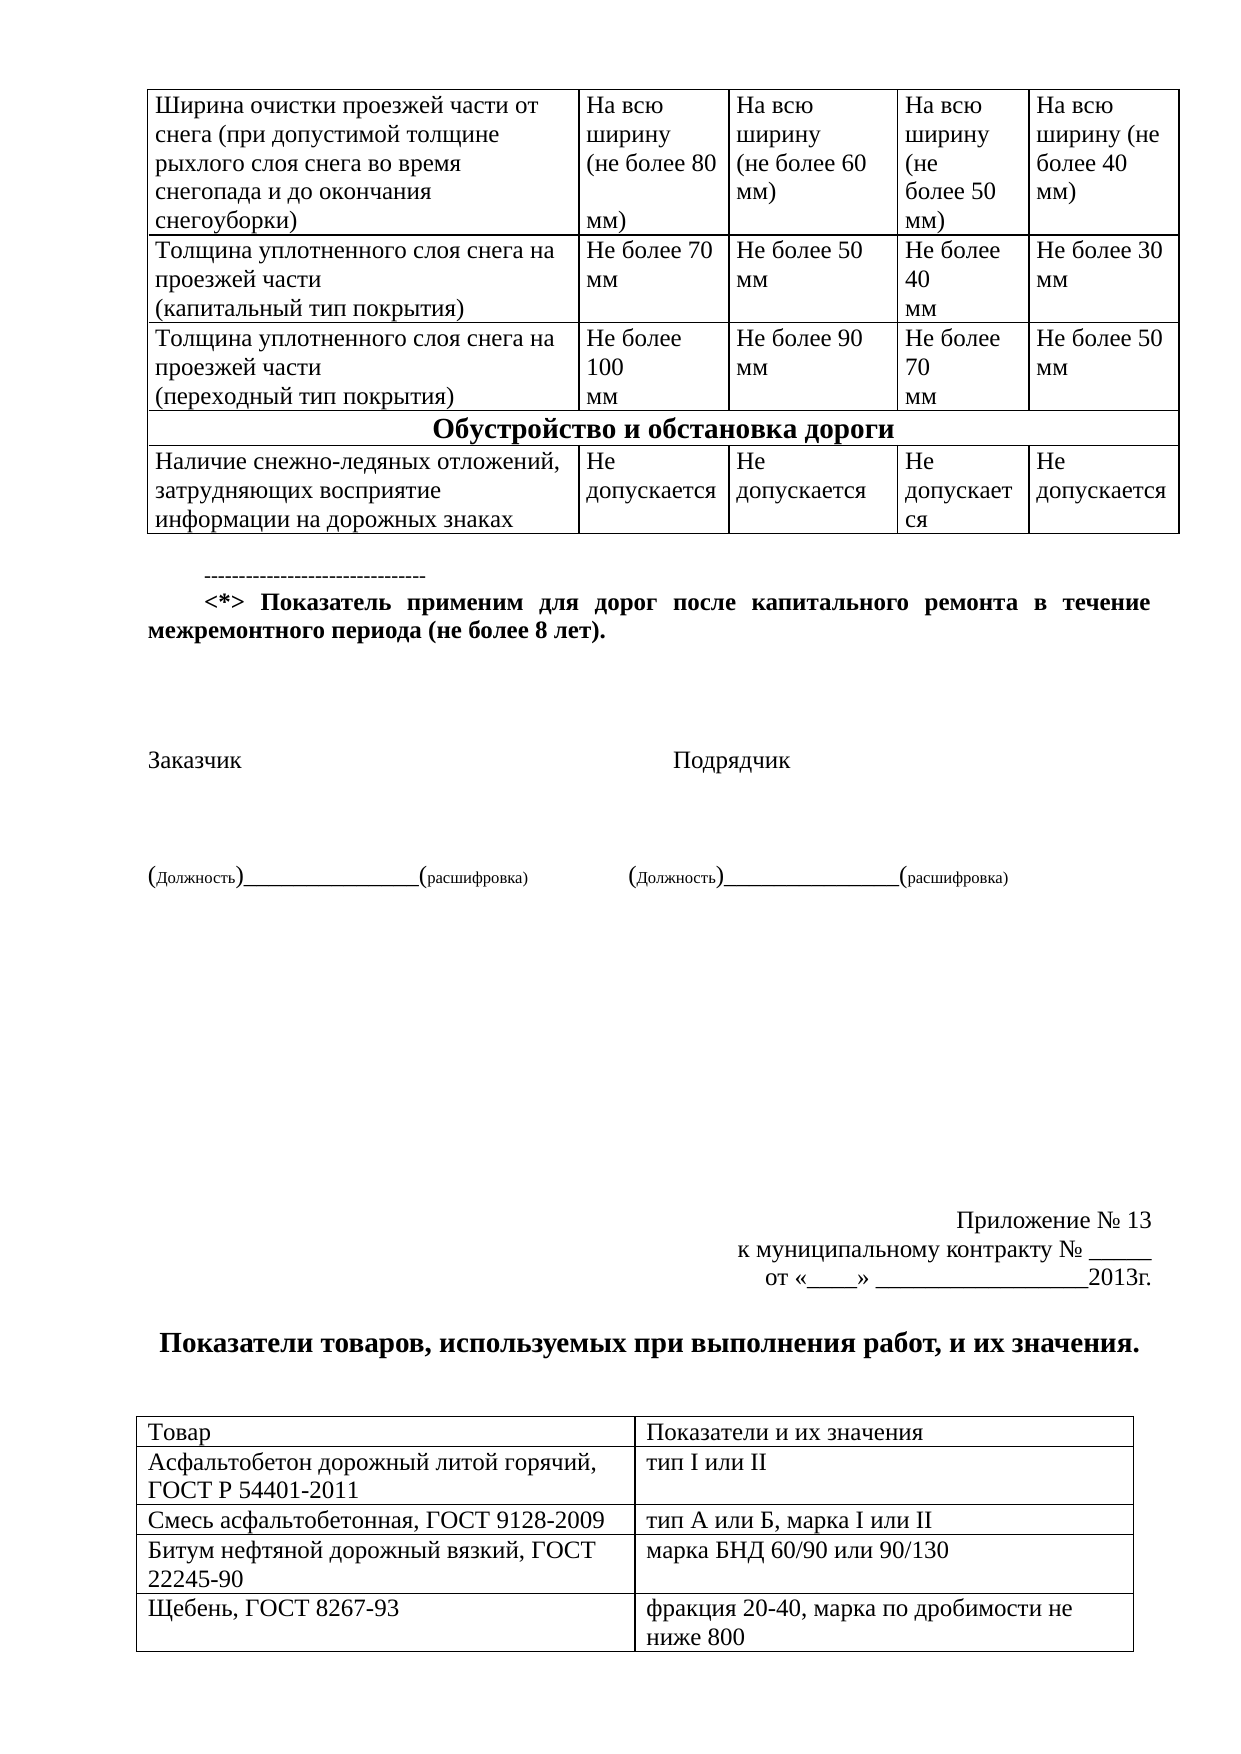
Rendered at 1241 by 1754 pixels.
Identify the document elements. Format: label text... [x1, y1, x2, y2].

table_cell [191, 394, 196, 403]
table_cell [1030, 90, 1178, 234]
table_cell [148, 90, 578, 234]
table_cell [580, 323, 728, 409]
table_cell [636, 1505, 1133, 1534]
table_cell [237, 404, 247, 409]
text к муниципальному контракту № _____ [148, 1234, 1152, 1262]
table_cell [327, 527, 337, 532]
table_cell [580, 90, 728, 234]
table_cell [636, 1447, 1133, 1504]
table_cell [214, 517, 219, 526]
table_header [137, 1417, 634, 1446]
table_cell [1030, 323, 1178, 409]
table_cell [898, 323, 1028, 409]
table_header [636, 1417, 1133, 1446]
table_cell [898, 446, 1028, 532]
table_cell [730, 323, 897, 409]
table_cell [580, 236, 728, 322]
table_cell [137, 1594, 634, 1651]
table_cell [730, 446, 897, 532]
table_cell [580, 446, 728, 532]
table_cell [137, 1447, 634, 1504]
text -------------------------------- [148, 563, 1152, 587]
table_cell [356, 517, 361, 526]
text от «____» _________________2013г. [148, 1262, 1152, 1291]
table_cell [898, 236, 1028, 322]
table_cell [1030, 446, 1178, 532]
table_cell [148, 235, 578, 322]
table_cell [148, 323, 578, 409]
text Приложение № 13 [148, 1205, 1152, 1234]
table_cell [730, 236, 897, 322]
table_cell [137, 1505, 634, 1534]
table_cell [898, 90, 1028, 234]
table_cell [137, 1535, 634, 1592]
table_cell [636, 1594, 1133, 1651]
text Показатели товаров, используемых при выполнения работ, и их значения. [148, 1325, 1152, 1358]
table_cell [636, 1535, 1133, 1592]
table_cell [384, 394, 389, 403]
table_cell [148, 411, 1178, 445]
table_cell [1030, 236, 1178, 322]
text Заказчик Подрядчик [148, 745, 1152, 774]
text <*> Показатель применим для дорог после капитального ремонта в течение межремонтного периода (не более 8 лет). [148, 587, 1152, 644]
text (Должность)______________(расшифровка) (Должность)______________(расшифровка) [148, 860, 1152, 889]
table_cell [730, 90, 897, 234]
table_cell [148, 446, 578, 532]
